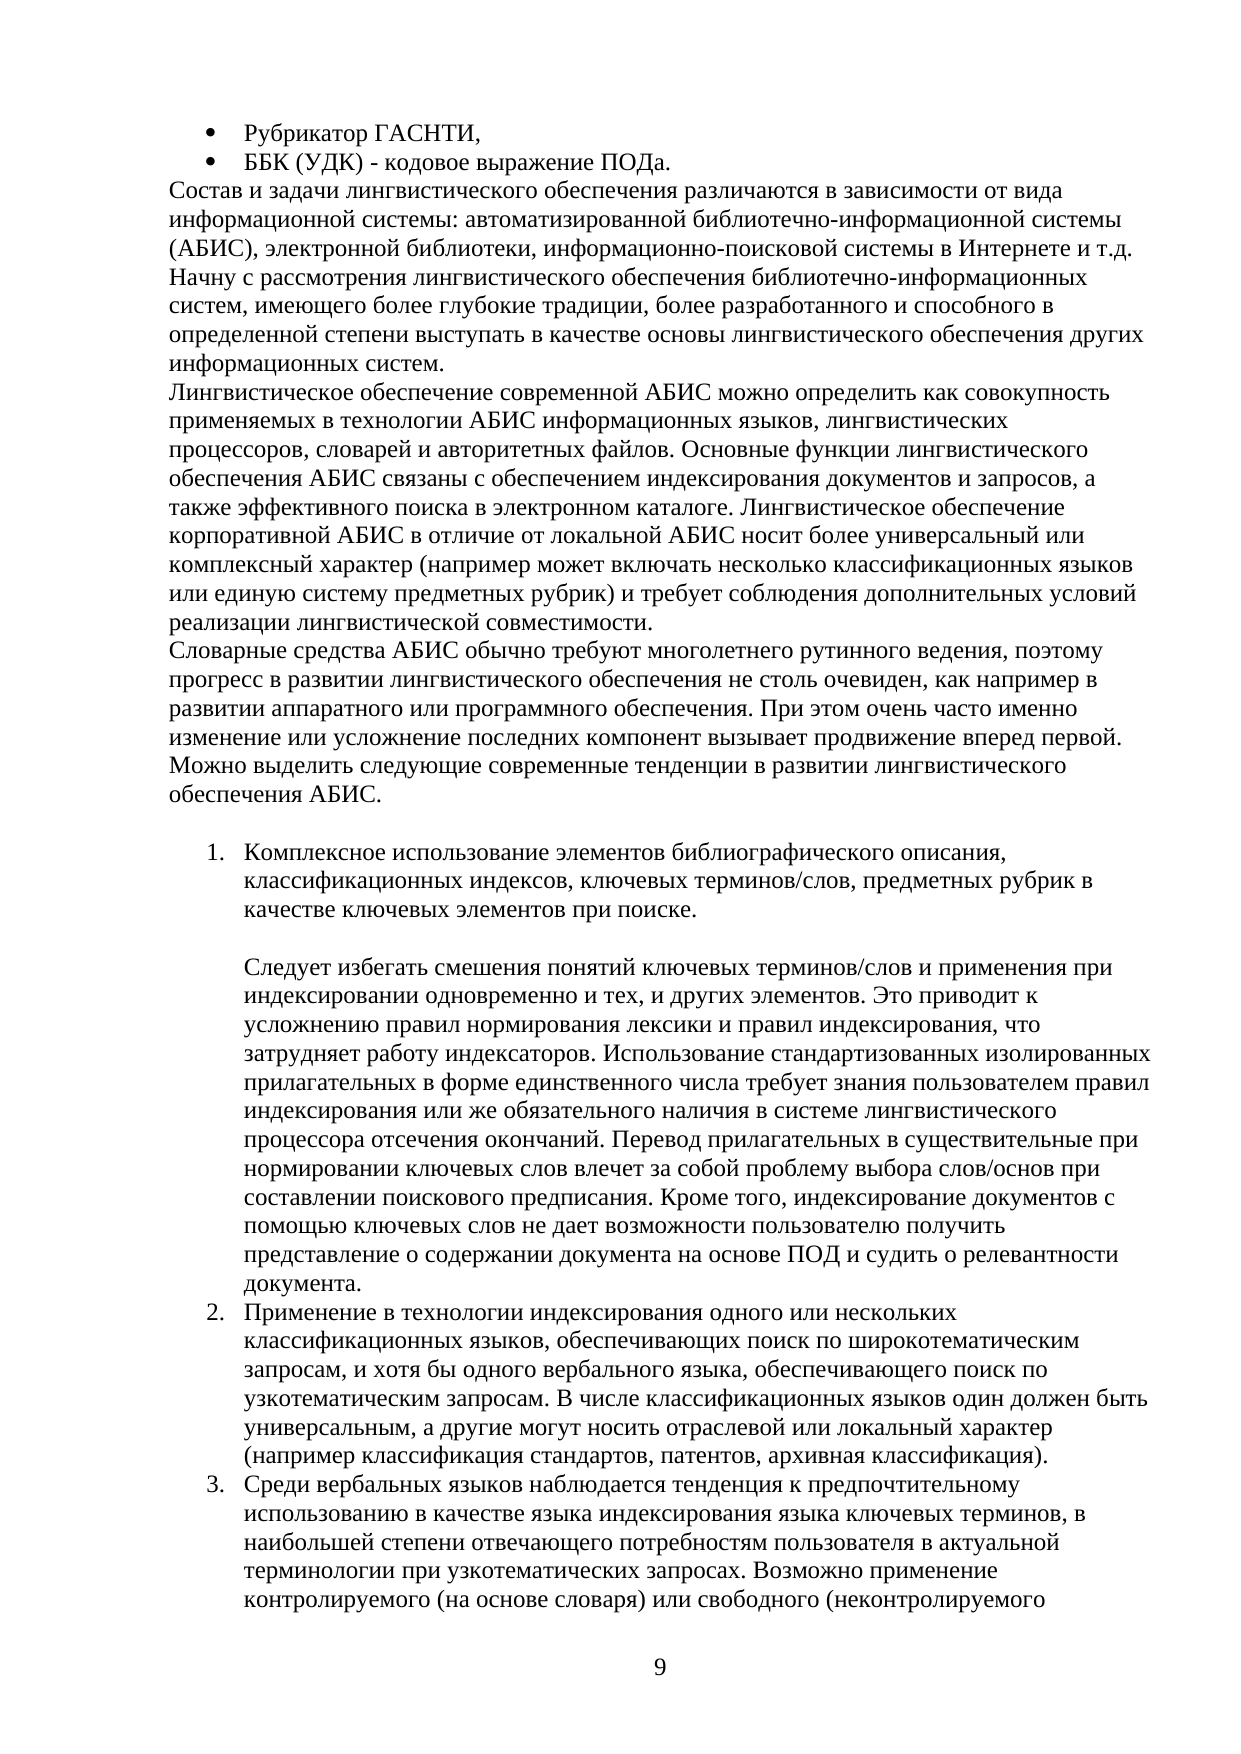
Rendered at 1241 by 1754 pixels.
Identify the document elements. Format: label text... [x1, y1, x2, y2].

text Начну с рассмотрения лингвистического обеспечения библиотечно-информационных систем, имеющего более глубокие традиции, более разработанного и способного в определенной степени выступать в качестве основы лингвистического обеспечения других информационных систем. [169, 262, 1152, 377]
list Рубрикатор ГАСНТИ, [206, 118, 1152, 147]
text Состав и задачи лингвистического обеспечения различаются в зависимости от вида информационной системы: автоматизированной библиотечно-информационной системы (АБИС), электронной библиотеки, информационно-поисковой системы в Интернете и т.д. [169, 176, 1152, 262]
text Лингвистическое обеспечение современной АБИС можно определить как совокупность применяемых в технологии АБИС информационных языков, лингвистических процессоров, словарей и авторитетных файлов. Основные функции лингвистического обеспечения АБИС связаны с обеспечением индексирования документов и запросов, а также эффективного поиска в электронном каталоге. Лингвистическое обеспечение корпоративной АБИС в отличие от локальной АБИС носит более универсальный или комплексный характер (например может включать несколько классификационных языков или единую систему предметных рубрик) и требует соблюдения дополнительных условий реализации лингвистической совместимости. [169, 377, 1152, 636]
list ББК (УДК) - кодовое выражение ПОДа. [206, 147, 1152, 176]
text Словарные средства АБИС обычно требуют многолетнего рутинного ведения, поэтому прогресс в развитии лингвистического обеспечения не столь очевиден, как например в развитии аппаратного или программного обеспечения. При этом очень часто именно изменение или усложнение последних компонент вызывает продвижение вперед первой. Можно выделить следующие современные тенденции в развитии лингвистического обеспечения АБИС. [169, 636, 1152, 808]
list Применение в технологии индексирования одного или нескольких классификационных языков, обеспечивающих поиск по широкотематическим запросам, и хотя бы одного вербального языка, обеспечивающего поиск по узкотематическим запросам. В числе классификационных языков один должен быть универсальным, а другие могут носить отраслевой или локальный характер (например классификация стандартов, патентов, архивная классификация). [206, 1297, 1152, 1469]
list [206, 1469, 1152, 1613]
list Комплексное использование элементов библиографического описания, классификационных индексов, ключевых терминов/слов, предметных рубрик в качестве ключевых элементов при поиске. Следует избегать смешения понятий ключевых терминов/слов и применения при индексировании одновременно и тех, и других элементов. Это приводит к усложнению правил нормирования лексики и правил индексирования, что затрудняет работу индексаторов. Использование стандартизованных изолированных прилагательных в форме единственного числа требует знания пользователем правил индексирования или же обязательного наличия в системе лингвистического процессора отсечения окончаний. Перевод прилагательных в существительные при нормировании ключевых слов влечет за собой проблему выбора слов/основ при составлении поискового предписания. Кроме того, индексирование документов с помощью ключевых слов не дает возможности пользователю получить представление о содержании документа на основе ПОД и судить о релевантности документа. [206, 837, 1152, 1297]
